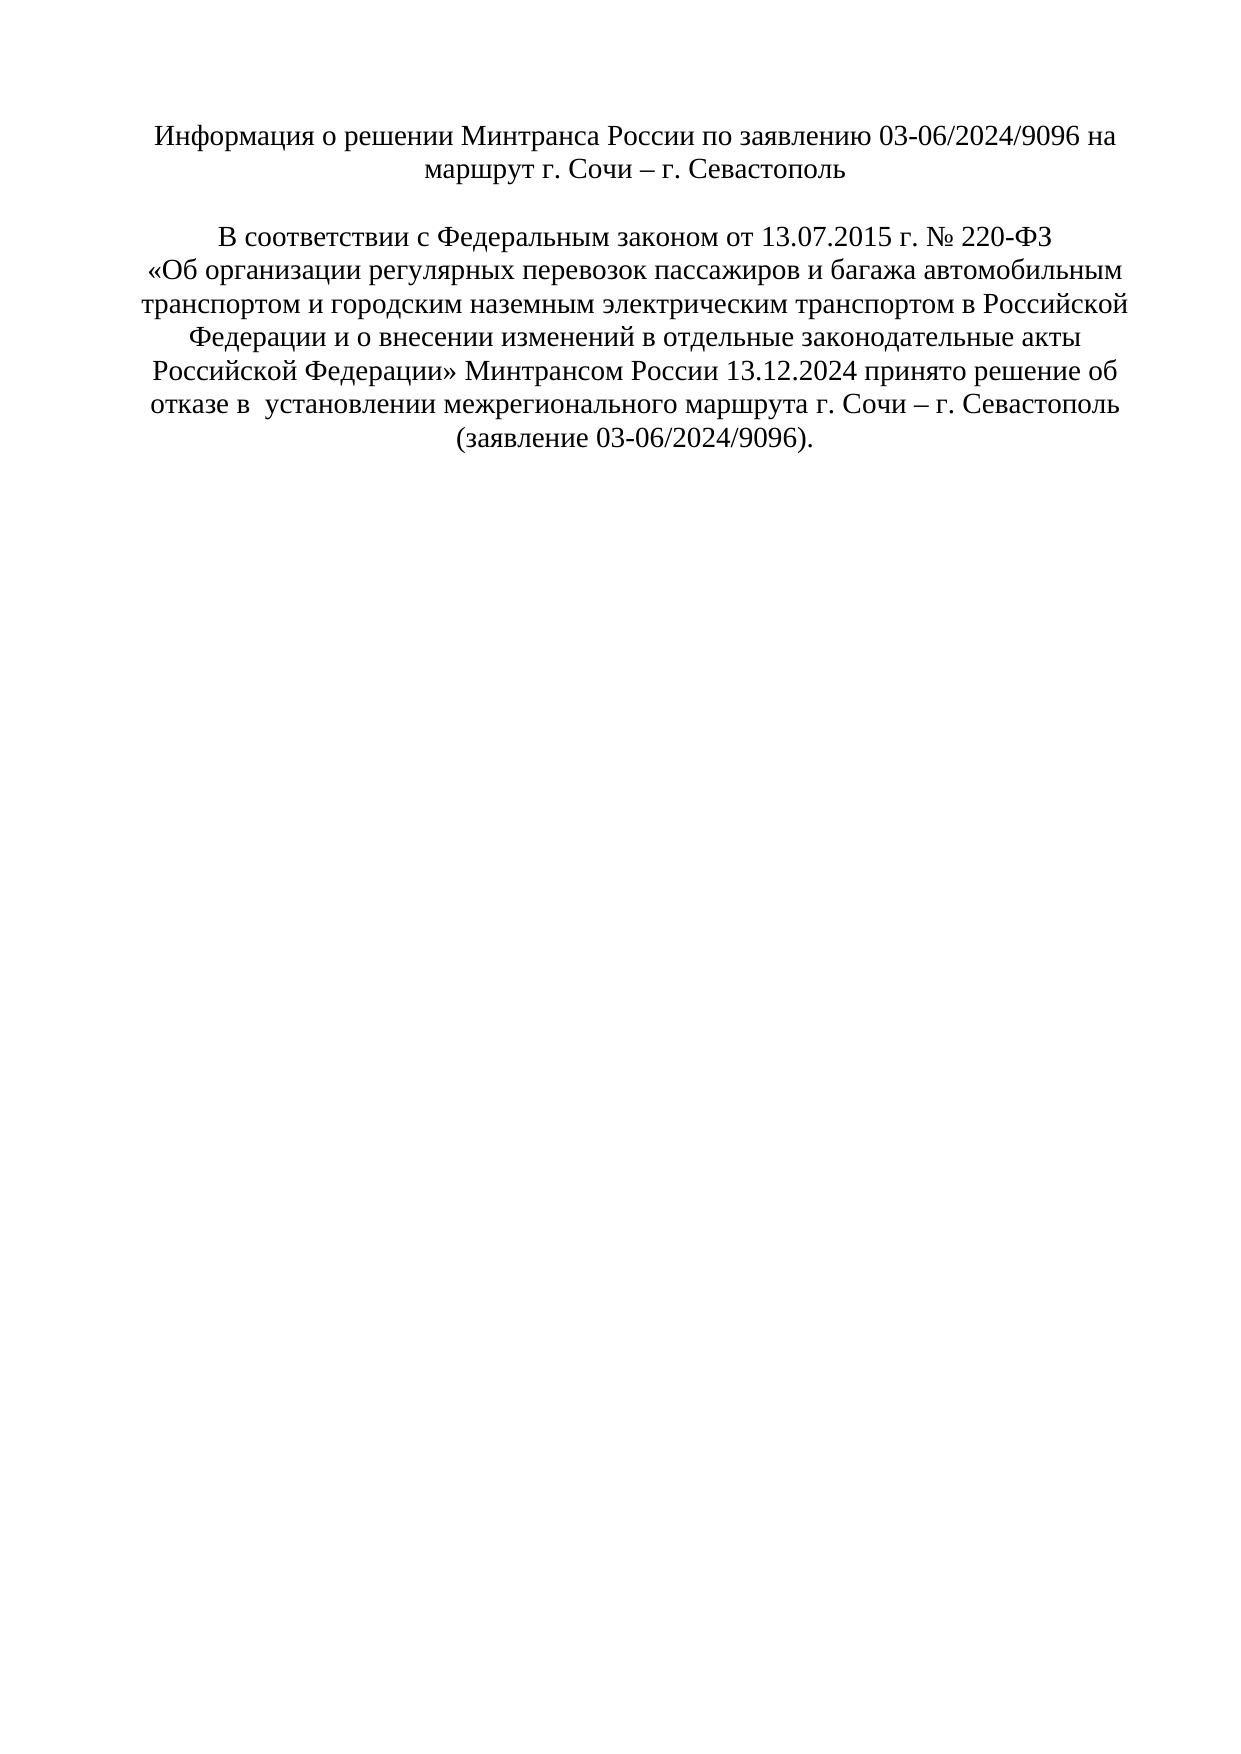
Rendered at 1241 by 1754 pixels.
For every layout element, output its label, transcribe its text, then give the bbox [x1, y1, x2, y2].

text В соответствии с Федеральным законом от 13.07.2015 г. № 220-ФЗ «Об организации регулярных перевозок пассажиров и багажа автомобильным транспортом и городским наземным электрическим транспортом в Российской Федерации и о внесении изменений в отдельные законодательные акты Российской Федерации» Минтрансом России 13.12.2024 принято решение об отказе в установлении межрегионального маршрута г. Сочи – г. Севастополь (заявление 03-06/2024/9096). [118, 219, 1152, 453]
text Информация о решении Минтранса России по заявлению 03-06/2024/9096 на маршрут г. Сочи – г. Севастополь [118, 118, 1152, 185]
